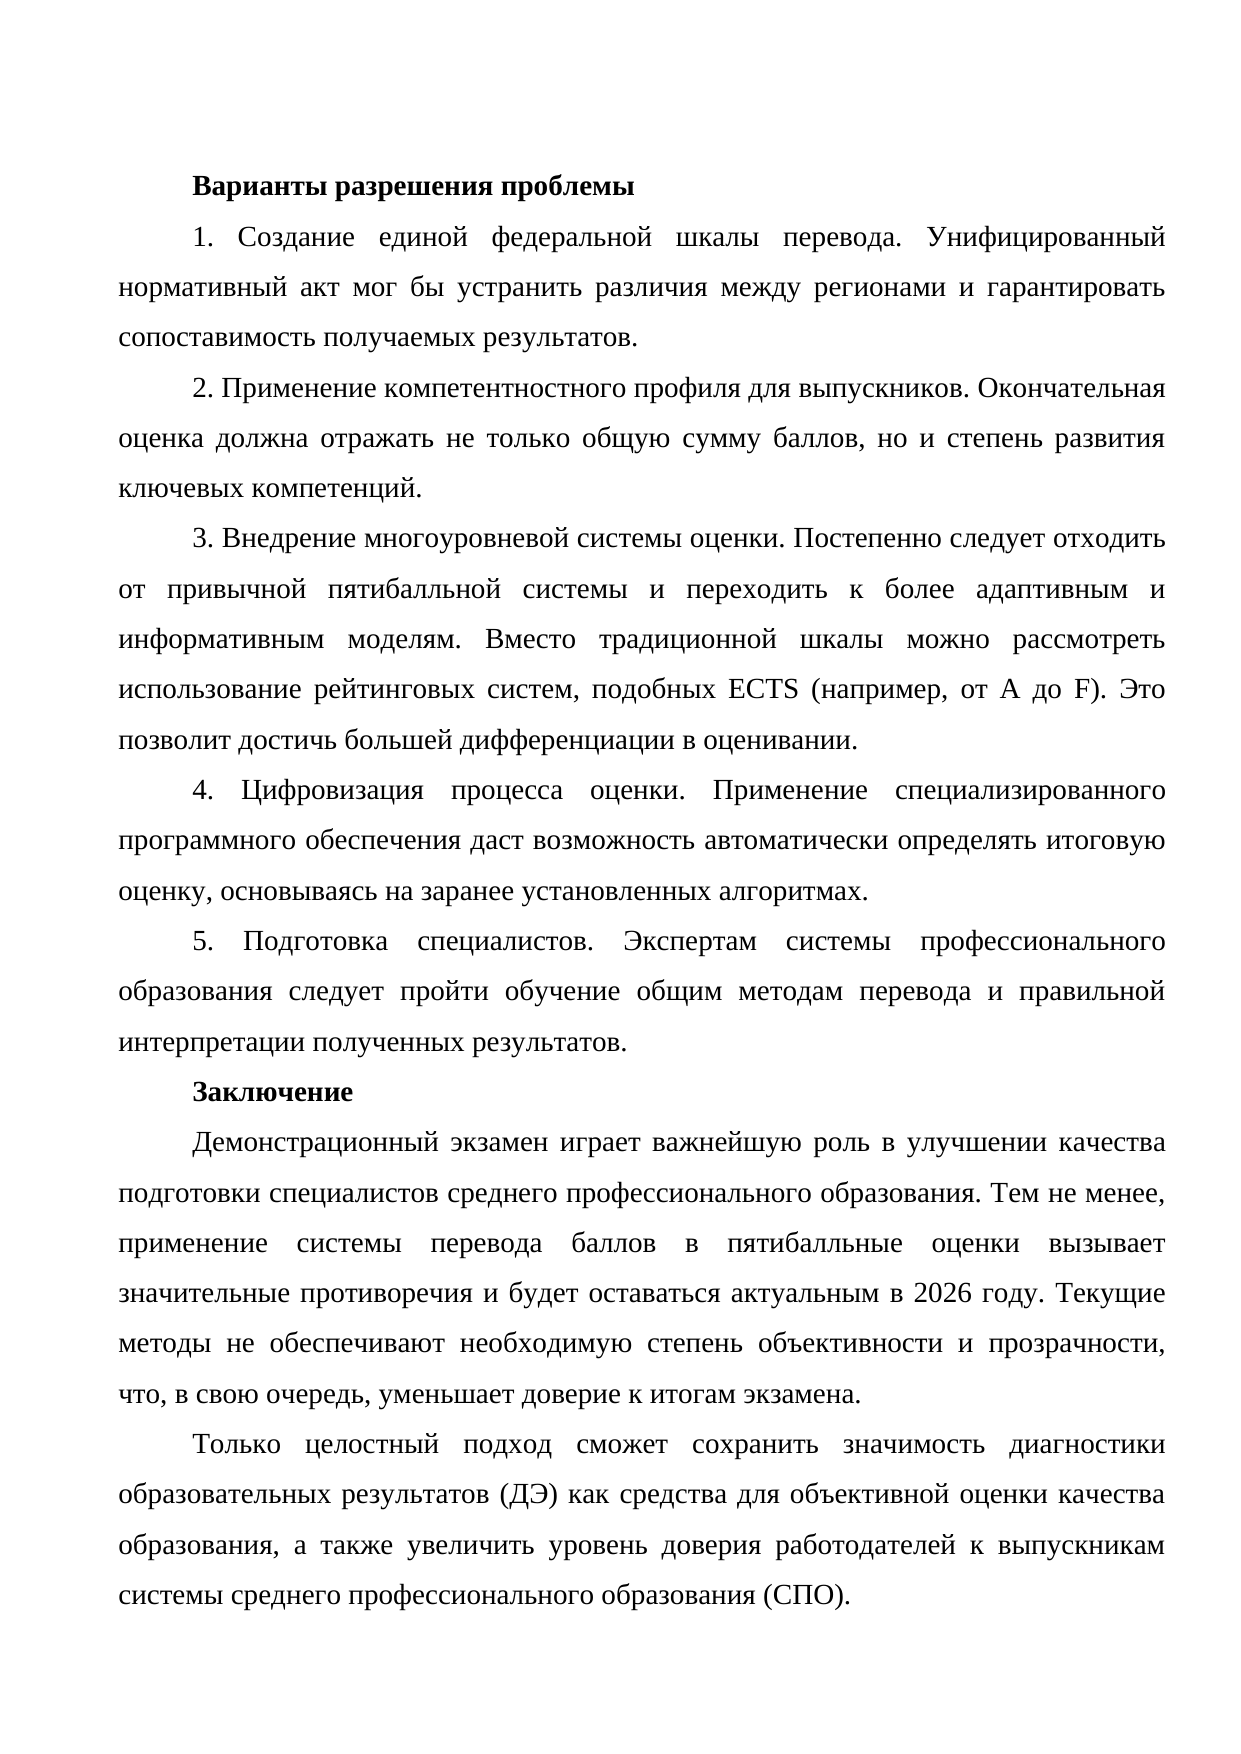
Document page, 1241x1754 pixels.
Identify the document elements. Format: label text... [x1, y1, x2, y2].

text 1. Создание единой федеральной шкалы перевода. Унифицированный нормативный акт мог бы устранить различия между регионами и гарантировать сопоставимость получаемых результатов. [118, 219, 1167, 353]
text Демонстрационный экзамен играет важнейшую роль в улучшении качества подготовки специалистов среднего профессионального образования. Тем не менее, применение системы перевода баллов в пятибалльные оценки вызывает значительные противоречия и будет оставаться актуальным в 2026 году. Текущие методы не обеспечивают необходимую степень объективности и прозрачности, что, в свою очередь, уменьшает доверие к итогам экзамена. [118, 1124, 1167, 1409]
text 2. Применение компетентностного профиля для выпускников. Окончательная оценка должна отражать не только общую сумму баллов, но и степень развития ключевых компетенций. [118, 370, 1167, 504]
text 4. Цифровизация процесса оценки. Применение специализированного программного обеспечения даст возможность автоматически определять итоговую оценку, основываясь на заранее установленных алгоритмах. [118, 772, 1167, 906]
text 3. Внедрение многоуровневой системы оценки. Постепенно следует отходить от привычной пятибалльной системы и переходить к более адаптивным и информативным моделям. Вместо традиционной шкалы можно рассмотреть использование рейтинговых систем, подобных ECTS (например, от A до F). Это позволит достичь большей дифференциации в оценивании. [118, 521, 1167, 755]
text Только целостный подход сможет сохранить значимость диагностики образовательных результатов (ДЭ) как средства для объективной оценки качества образования, а также увеличить уровень доверия работодателей к выпускникам системы среднего профессионального образования (СПО). [118, 1426, 1167, 1611]
text Варианты разрешения проблемы [118, 168, 1167, 202]
text 5. Подготовка специалистов. Экспертам системы профессионального образования следует пройти обучение общим методам перевода и правильной интерпретации полученных результатов. [118, 923, 1167, 1057]
text Заключение [118, 1074, 1167, 1108]
